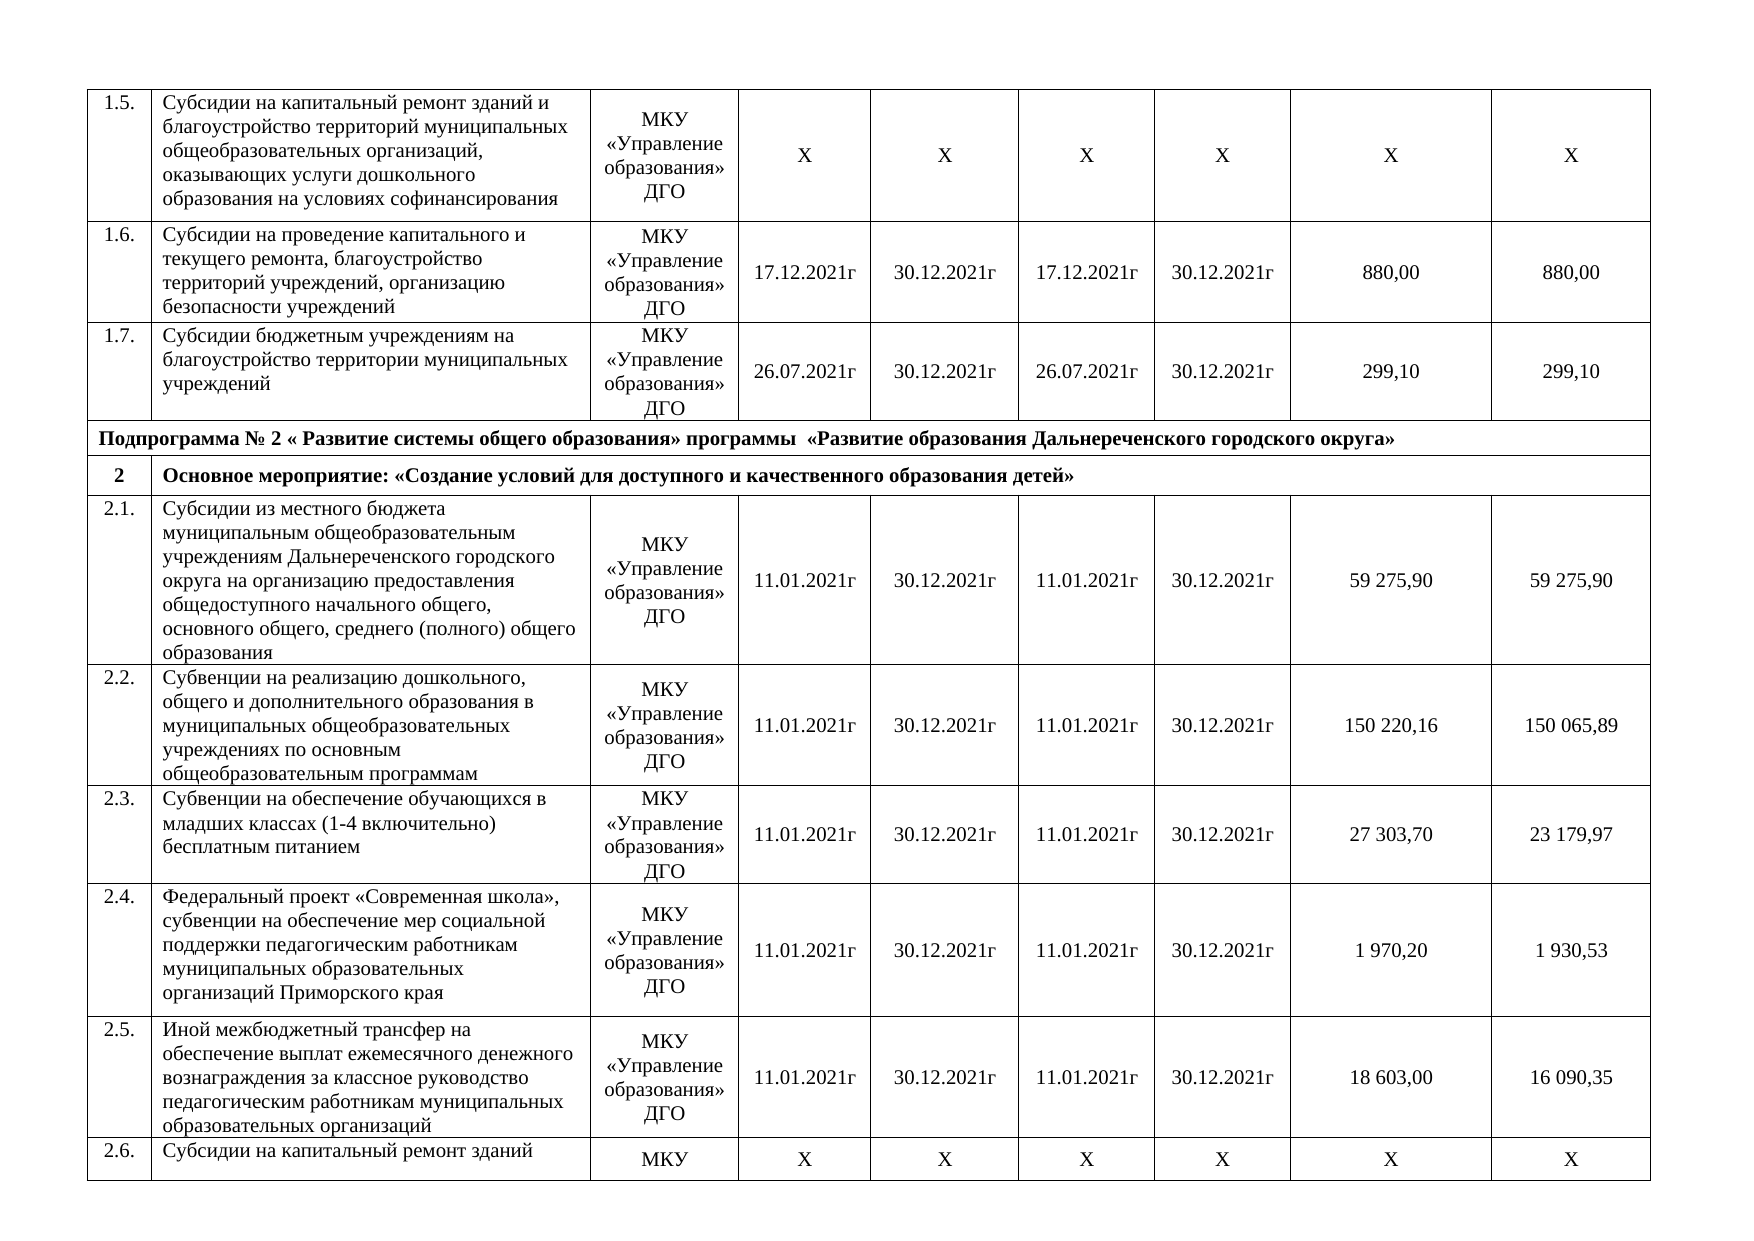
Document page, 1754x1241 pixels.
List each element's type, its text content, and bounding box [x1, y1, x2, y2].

table_cell 11.01.2021г [1019, 884, 1154, 1016]
table_cell 30.12.2021г [871, 222, 1018, 322]
table_cell Х [1155, 1138, 1290, 1180]
table_cell Федеральный проект «Современная школа», субвенции на обеспечение мер социальной поддержки педагогическим работникам муниципальных образовательных организаций Приморского края [152, 884, 590, 1016]
table_cell 1 930,53 [1492, 884, 1650, 1016]
table_cell Х [1291, 1138, 1491, 1180]
table_cell 150 065,89 [1492, 665, 1650, 785]
table_cell Субсидии из местного бюджета муниципальным общеобразовательным учреждениям Дальнереченского городского округа на организацию предоставления общедоступного начального общего, основного общего, среднего (полного) общего образования [152, 496, 590, 664]
table_cell 11.01.2021г [739, 884, 870, 1016]
table_cell Х [1492, 90, 1650, 221]
table_cell 1 970,20 [1291, 884, 1491, 1016]
table_cell 2.2. [88, 665, 151, 785]
table_cell МКУ «Управление образования» ДГО [591, 665, 738, 785]
table_cell 30.12.2021г [871, 1017, 1018, 1137]
table_cell 11.01.2021г [739, 1017, 870, 1137]
table_cell 30.12.2021г [871, 323, 1018, 419]
table_cell Х [871, 1138, 1018, 1180]
table_cell МКУ «Управление образования» ДГО [591, 884, 738, 1016]
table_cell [591, 90, 738, 221]
table_cell Х [1019, 90, 1154, 221]
table_cell Х [1492, 1138, 1650, 1180]
table_cell 26.07.2021г [739, 323, 870, 419]
table_cell Х [739, 90, 870, 221]
table_cell 30.12.2021г [1155, 323, 1290, 419]
table_cell Подпрограмма № 2 « Развитие системы общего образования» программы «Развитие образования Дальнереченского городского округа» [88, 421, 1650, 455]
table_cell 11.01.2021г [739, 786, 870, 883]
table_cell 1.7. [88, 323, 151, 419]
table_cell 299,10 [1492, 323, 1650, 419]
table_cell Основное мероприятие: «Создание условий для доступного и качественного образования детей» [152, 456, 1650, 494]
table_cell 30.12.2021г [1155, 665, 1290, 785]
table_cell Х [1019, 1138, 1154, 1180]
table_cell МКУ «Управление образования» ДГО [591, 222, 738, 322]
table_cell Иной межбюджетный трансфер на обеспечение выплат ежемесячного денежного вознаграждения за классное руководство педагогическим работникам муниципальных образовательных организаций [152, 1017, 590, 1137]
table_cell 30.12.2021г [1155, 222, 1290, 322]
table_cell 2.4. [88, 884, 151, 1016]
table_cell 23 179,97 [1492, 786, 1650, 883]
table_cell 30.12.2021г [1155, 786, 1290, 883]
table_cell МКУ «Управление образования» ДГО [591, 323, 738, 419]
table_cell Субсидии на проведение капитального и текущего ремонта, благоустройство территорий учреждений, организацию безопасности учреждений [152, 222, 590, 322]
table_cell 59 275,90 [1492, 496, 1650, 664]
table_cell 30.12.2021г [1155, 496, 1290, 664]
table_cell Х [1155, 90, 1290, 221]
table_cell 299,10 [1291, 323, 1491, 419]
table_cell 16 090,35 [1492, 1017, 1650, 1137]
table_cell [152, 1138, 590, 1180]
table_cell 2 [88, 456, 151, 494]
table_cell 11.01.2021г [739, 496, 870, 664]
table_cell 11.01.2021г [1019, 1017, 1154, 1137]
table_cell Х [871, 90, 1018, 221]
table_cell 30.12.2021г [1155, 884, 1290, 1016]
table_cell Х [739, 1138, 870, 1180]
table_cell 30.12.2021г [871, 665, 1018, 785]
table_cell 11.01.2021г [739, 665, 870, 785]
table_cell Субсидии на капитальный ремонт зданий и благоустройство территорий муниципальных общеобразовательных организаций, оказывающих услуги дошкольного образования на условиях софинансирования [152, 90, 590, 221]
table_cell 17.12.2021г [1019, 222, 1154, 322]
table_cell 2.1. [88, 496, 151, 664]
table_cell МКУ «Управление образования» ДГО [591, 496, 738, 664]
table_cell 2.5. [88, 1017, 151, 1137]
table_cell 17.12.2021г [739, 222, 870, 322]
table_cell 30.12.2021г [871, 496, 1018, 664]
table_cell 30.12.2021г [871, 884, 1018, 1016]
table_cell 30.12.2021г [871, 786, 1018, 883]
table_cell МКУ «Управление образования» ДГО [591, 786, 738, 883]
table_cell 1.6. [88, 222, 151, 322]
table_cell 1.5. [88, 90, 151, 221]
table_cell 26.07.2021г [1019, 323, 1154, 419]
table_cell 59 275,90 [1291, 496, 1491, 664]
table_cell 2.3. [88, 786, 151, 883]
table_cell МКУ «Управление образования» ДГО [591, 1017, 738, 1137]
table_cell 18 603,00 [1291, 1017, 1491, 1137]
table_cell Субвенции на обеспечение обучающихся в младших классах (1-4 включительно) бесплатным питанием [152, 786, 590, 883]
table_cell Х [1291, 90, 1491, 221]
table_cell 150 220,16 [1291, 665, 1491, 785]
table_cell 30.12.2021г [1155, 1017, 1290, 1137]
table_cell 11.01.2021г [1019, 496, 1154, 664]
table_cell 880,00 [1492, 222, 1650, 322]
table_cell 11.01.2021г [1019, 786, 1154, 883]
table_cell 880,00 [1291, 222, 1491, 322]
table_cell 11.01.2021г [1019, 665, 1154, 785]
table_cell 2.6. [88, 1138, 151, 1180]
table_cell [591, 1138, 738, 1180]
table_cell Субвенции на реализацию дошкольного, общего и дополнительного образования в муниципальных общеобразовательных учреждениях по основным общеобразовательным программам [152, 665, 590, 785]
table_cell 27 303,70 [1291, 786, 1491, 883]
table_cell Субсидии бюджетным учреждениям на благоустройство территории муниципальных учреждений [152, 323, 590, 419]
